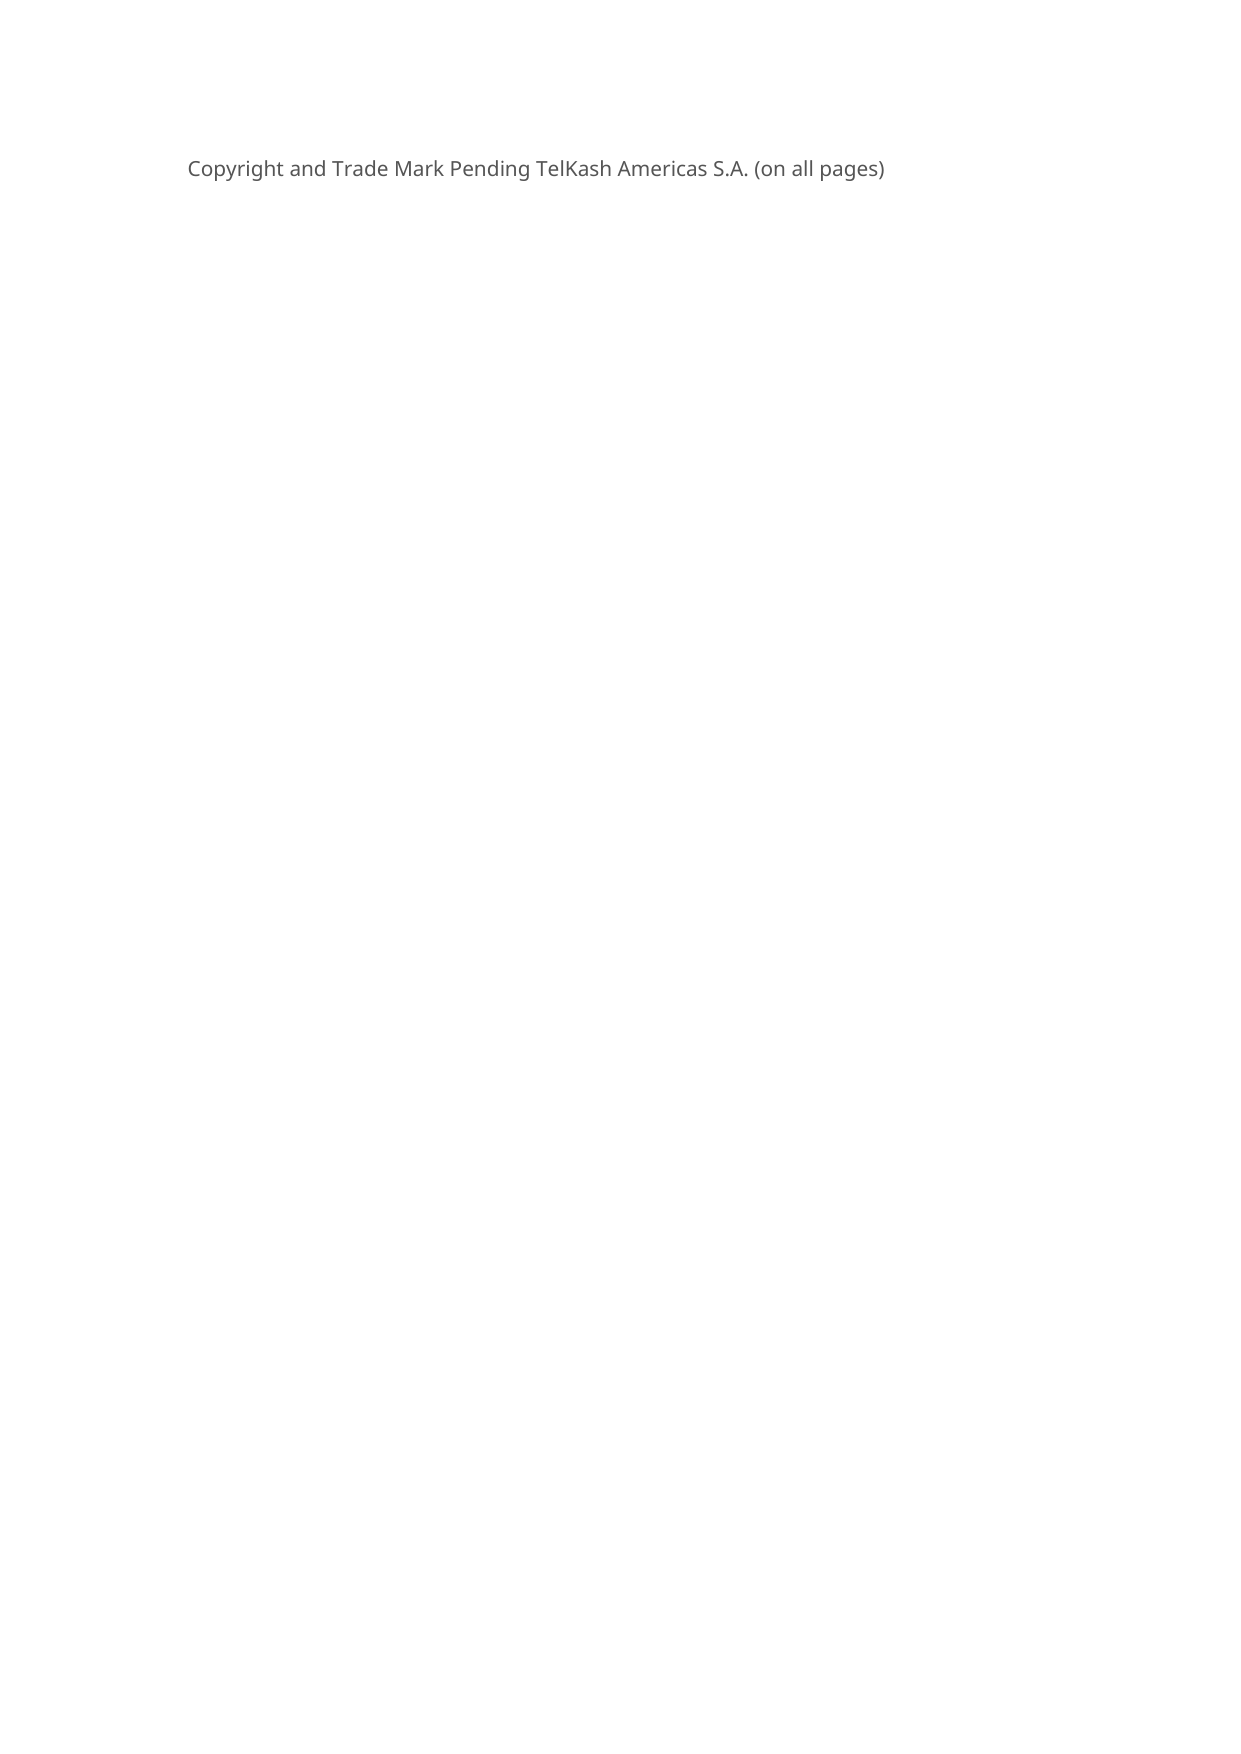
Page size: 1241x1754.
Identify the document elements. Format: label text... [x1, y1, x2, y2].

text Copyright and Trade Mark Pending TelKash Americas S.A. (on all pages) [187, 150, 1053, 182]
